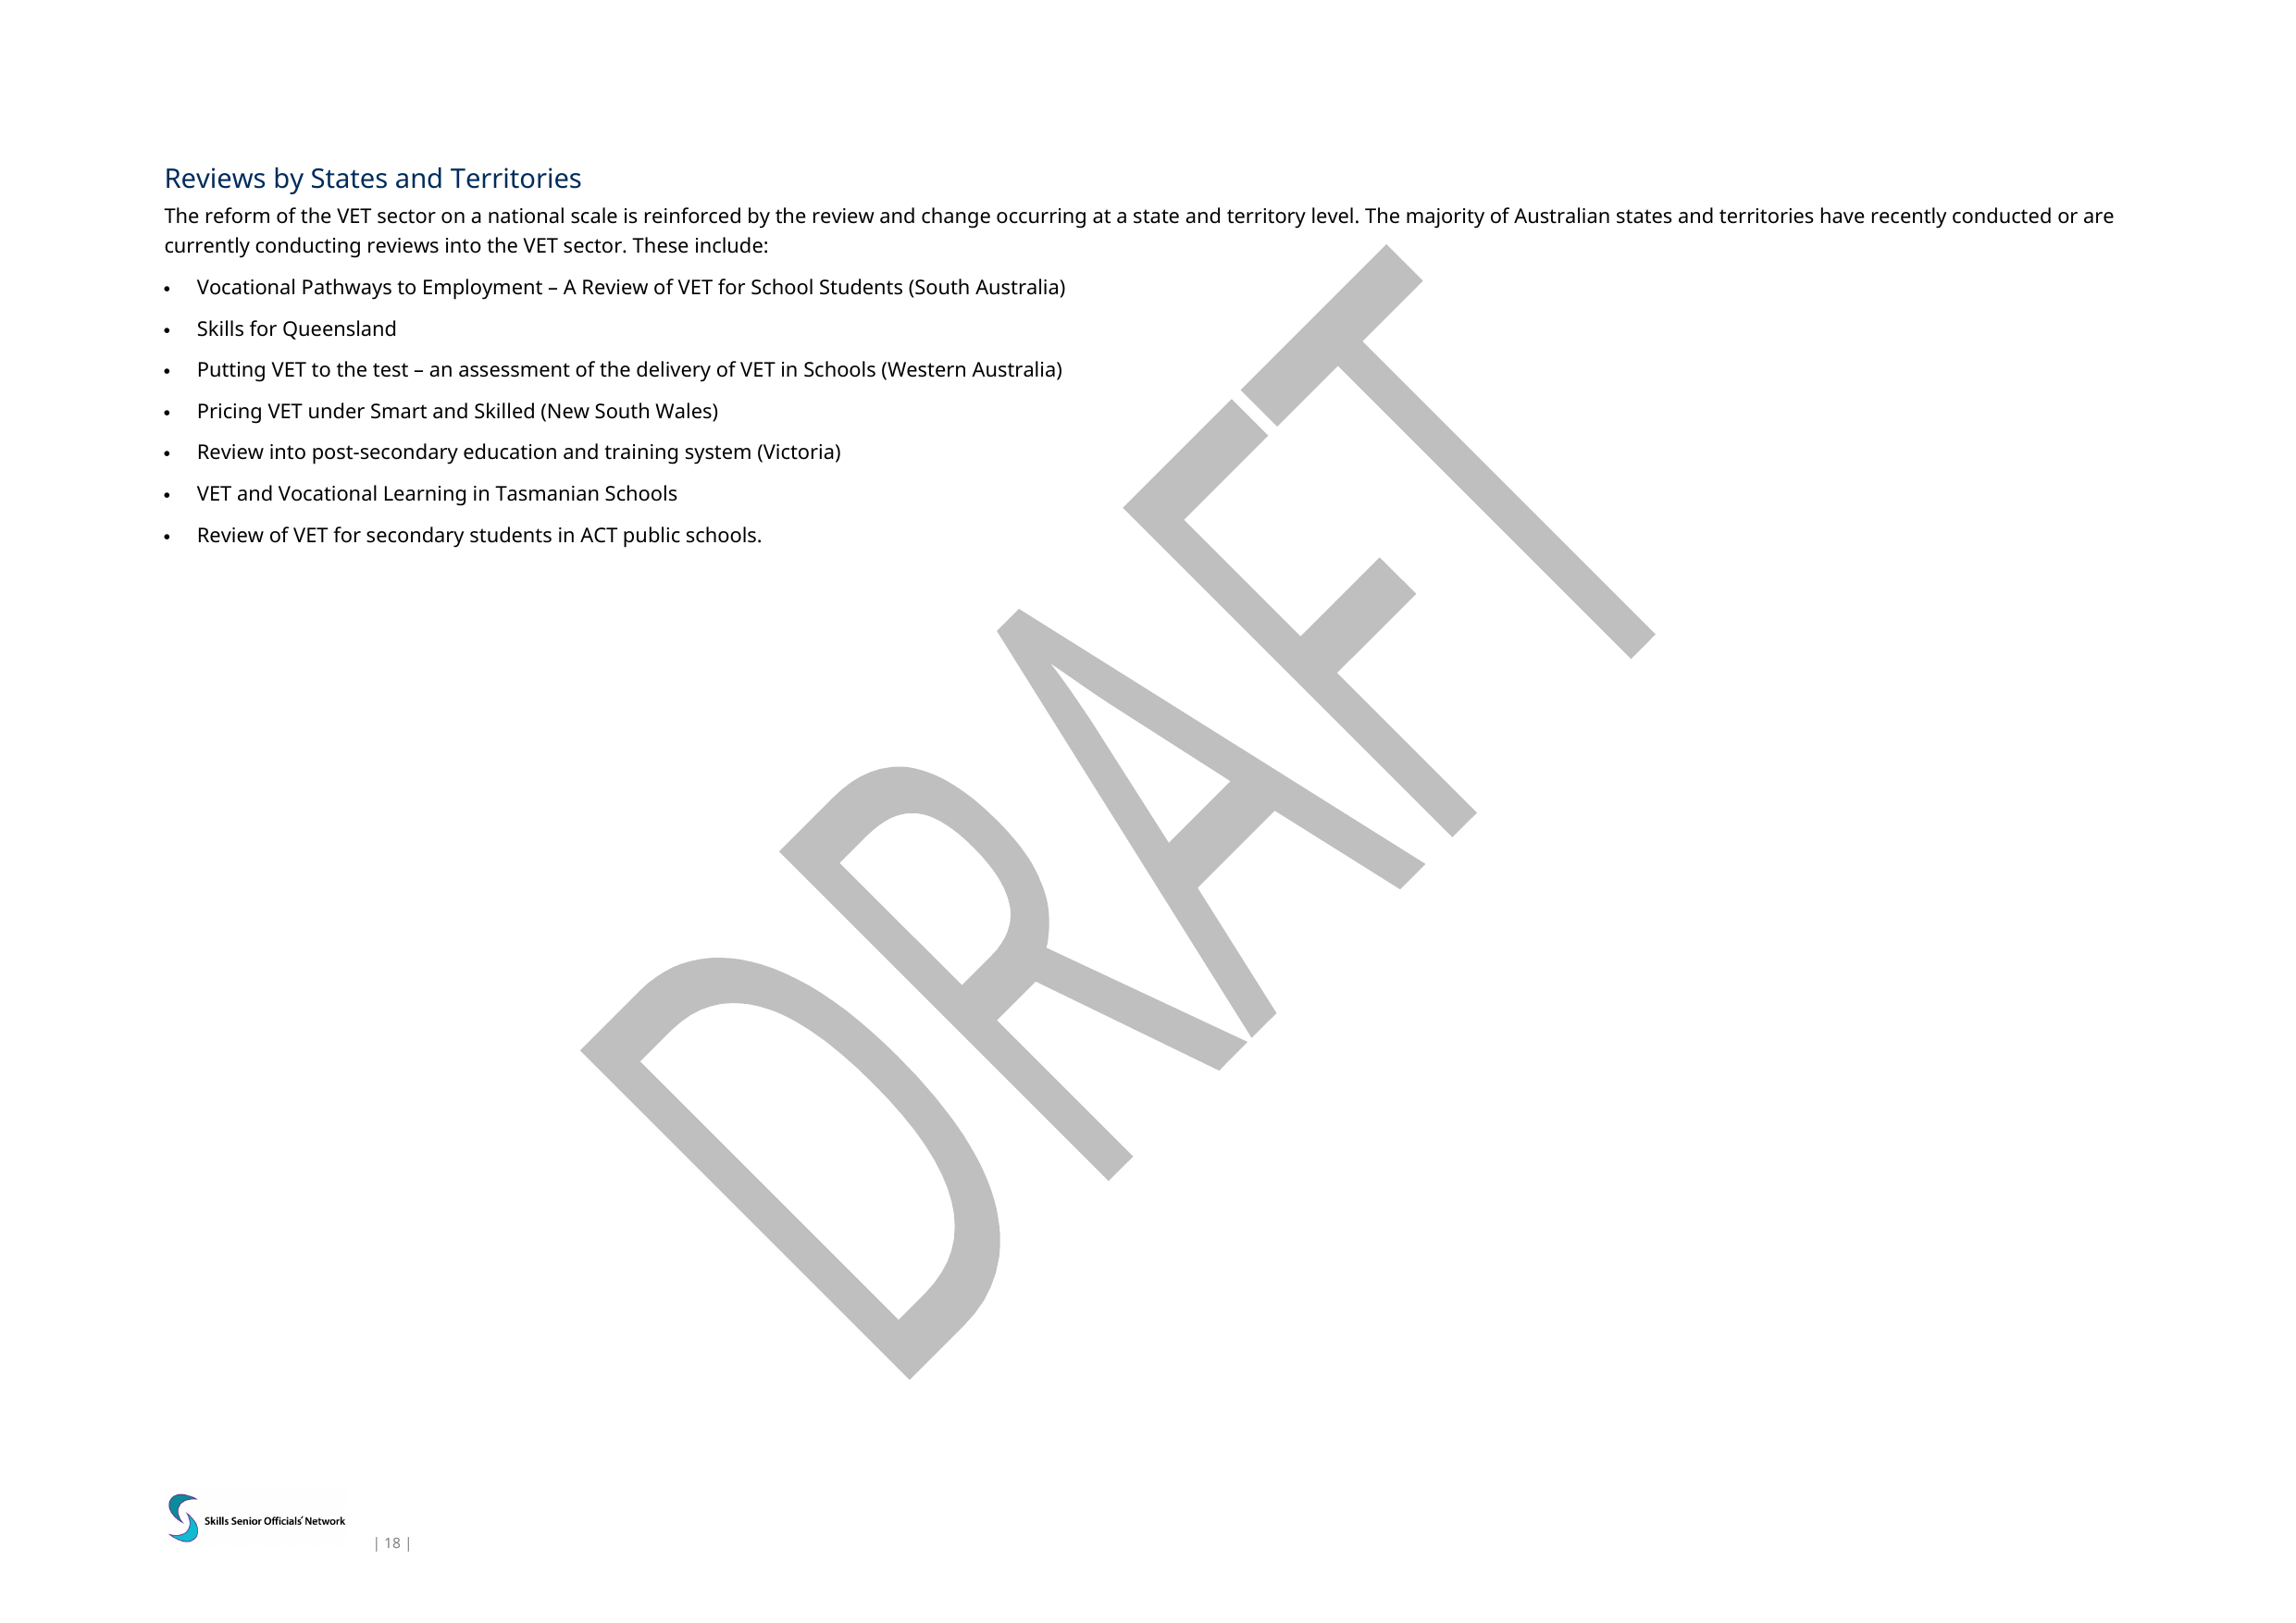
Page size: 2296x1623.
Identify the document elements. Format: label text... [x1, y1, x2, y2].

text The reform of the VET sector on a national scale is reinforced by the review and change occurring at a state and territory level. The majority of Australian states and territories have recently conducted or are currently conducting reviews into the VET sector. These include: [164, 202, 2131, 259]
picture [164, 1488, 350, 1548]
list Review of VET for secondary students in ACT public schools. [164, 520, 2131, 548]
text Reviews by States and Territories [164, 160, 2131, 196]
list Skills for Queensland [164, 314, 2131, 341]
list Vocational Pathways to Employment – A Review of VET for School Students (South Australia) [164, 273, 2131, 301]
list VET and Vocational Learning in Tasmanian Schools [164, 479, 2131, 507]
list Review into post-secondary education and training system (Victoria) [164, 438, 2131, 465]
list Pricing VET under Smart and Skilled (New South Wales) [164, 397, 2131, 424]
list Putting VET to the test – an assessment of the delivery of VET in Schools (Western Australia) [164, 355, 2131, 383]
